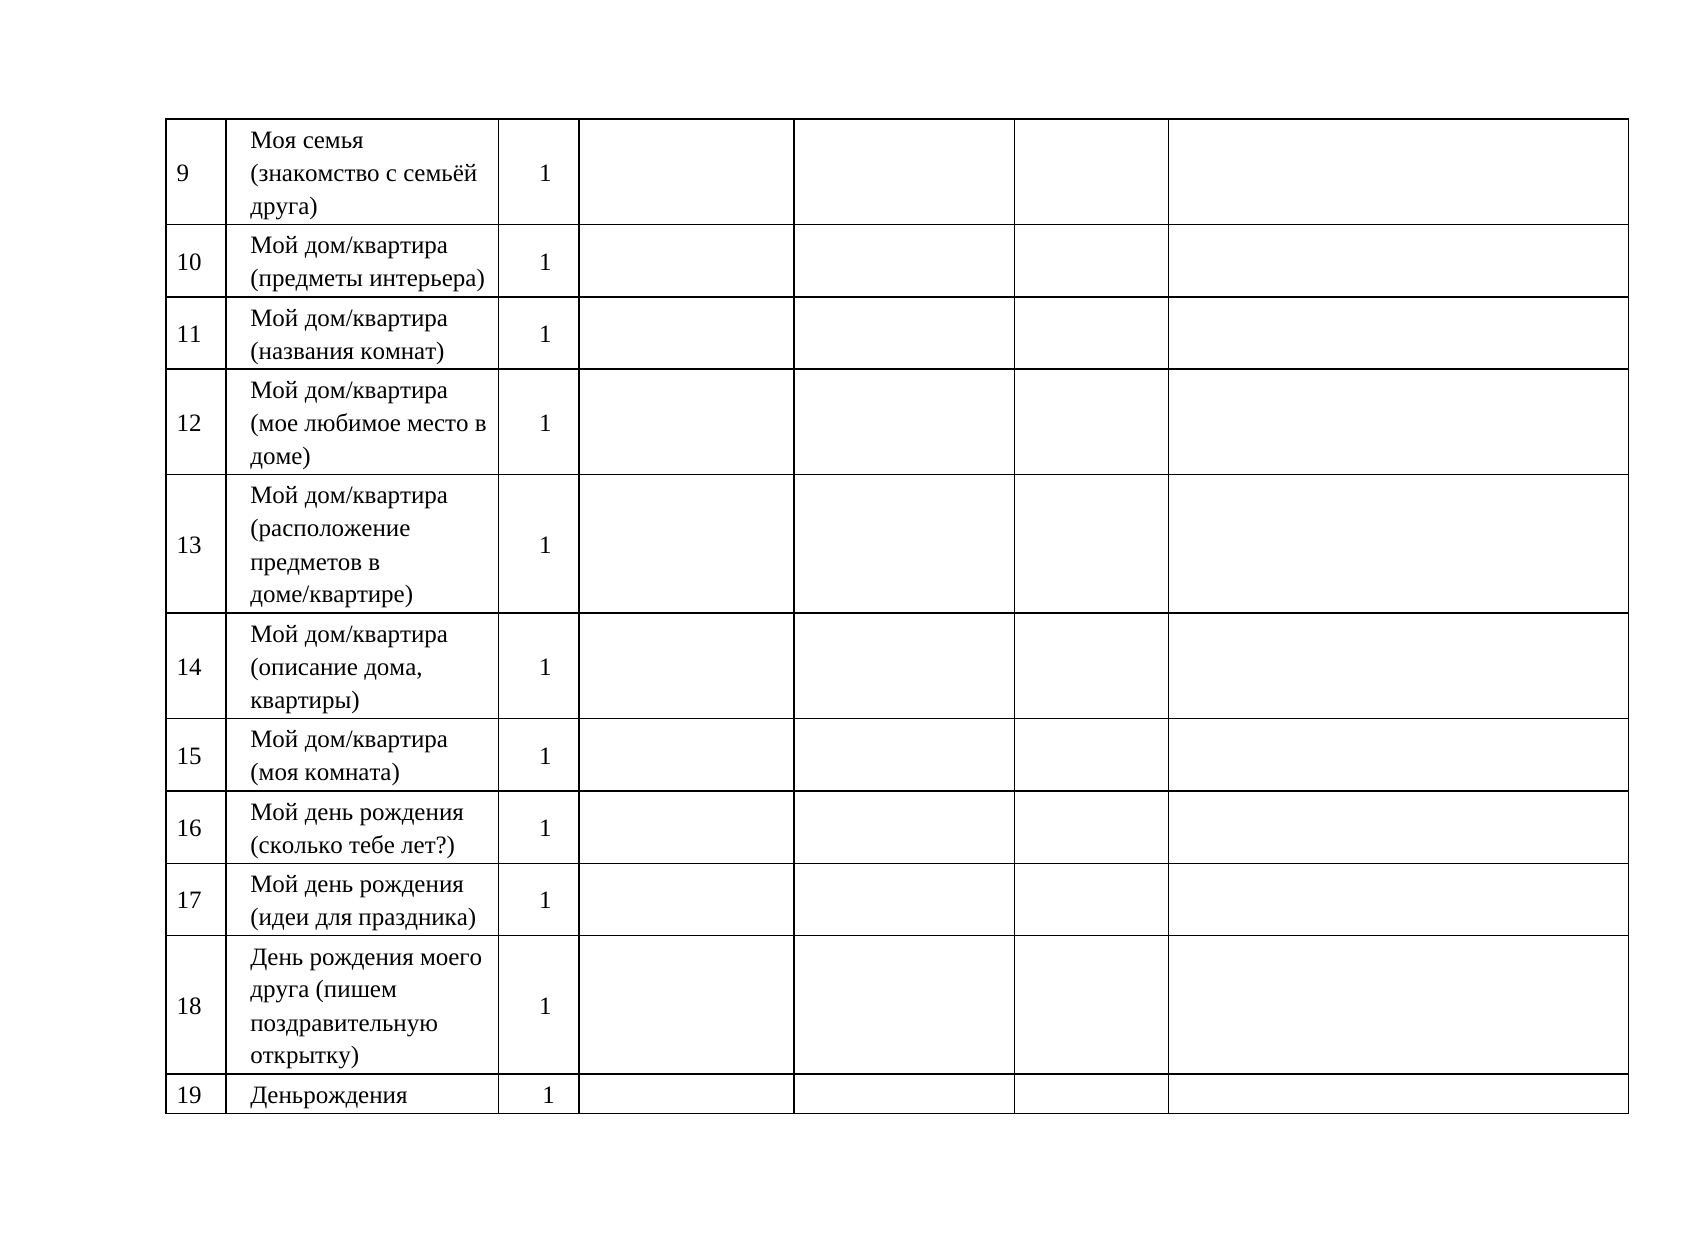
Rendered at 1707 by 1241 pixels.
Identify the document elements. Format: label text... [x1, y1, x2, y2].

table_cell [580, 936, 793, 1073]
table_cell [1015, 792, 1168, 862]
table_cell Мой день рождения (сколько тебе лет?) [227, 792, 498, 862]
table_cell [1169, 792, 1628, 862]
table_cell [227, 1075, 498, 1113]
table_cell [795, 370, 1014, 474]
table_cell [795, 475, 1014, 612]
table_cell [1015, 864, 1168, 935]
table_cell [795, 298, 1014, 368]
table_cell 13 [167, 475, 225, 612]
table_cell [580, 370, 793, 474]
table_cell [580, 475, 793, 612]
table_cell 1 [499, 719, 578, 790]
table_cell 19 [167, 1075, 225, 1113]
table_cell [795, 120, 1014, 223]
table_cell Моя семья (знакомство с семьёй друга) [227, 120, 498, 223]
table_cell [795, 1075, 1014, 1113]
table_cell Мой дом/квартира (расположение предметов в доме/квартире) [227, 475, 498, 612]
table_cell 17 [167, 864, 225, 935]
table_cell [1015, 475, 1168, 612]
table_cell 1 [499, 370, 578, 474]
table_cell [580, 298, 793, 368]
table_cell [1015, 1075, 1168, 1113]
table_cell [795, 614, 1014, 718]
table_cell 16 [167, 792, 225, 862]
table_cell 14 [167, 614, 225, 718]
table_cell [1015, 719, 1168, 790]
table_cell 9 [167, 120, 225, 223]
table_cell 10 [167, 225, 225, 296]
table_cell [580, 614, 793, 718]
table_cell [1015, 614, 1168, 718]
table_cell [1169, 370, 1628, 474]
table_cell [1169, 864, 1628, 935]
table_cell 1 [499, 792, 578, 862]
table_cell [1169, 225, 1628, 296]
table_cell [580, 792, 793, 862]
table_cell Мой день рождения (идеи для праздника) [227, 864, 498, 935]
table_cell Мой дом/квартира (описание дома, квартиры) [227, 614, 498, 718]
table_cell [1169, 936, 1628, 1073]
table_cell Мой дом/квартира (названия комнат) [227, 298, 498, 368]
table_cell 1 [499, 298, 578, 368]
table_cell [1015, 936, 1168, 1073]
table_cell [1015, 225, 1168, 296]
table_cell 15 [167, 719, 225, 790]
table_cell [580, 225, 793, 296]
table_cell 1 [499, 936, 578, 1073]
table_cell [795, 792, 1014, 862]
table_cell Мой дом/квартира (мое любимое место в доме) [227, 370, 498, 474]
table_cell [1169, 614, 1628, 718]
table_cell 12 [167, 370, 225, 474]
table_cell [580, 120, 793, 223]
table_cell 1 [499, 120, 578, 223]
table_cell 18 [167, 936, 225, 1073]
table_cell Мой дом/квартира (предметы интерьера) [227, 225, 498, 296]
table_cell 1 [499, 225, 578, 296]
table_cell Мой дом/квартира (моя комната) [227, 719, 498, 790]
table_cell [1015, 120, 1168, 223]
table_cell День рождения моего друга (пишем поздравительную открытку) [227, 936, 498, 1073]
table_cell [795, 936, 1014, 1073]
table_cell [1169, 120, 1628, 223]
table_cell [580, 1075, 793, 1113]
table_cell 11 [167, 298, 225, 368]
table_cell [795, 864, 1014, 935]
table_cell [1169, 719, 1628, 790]
table_cell [1169, 298, 1628, 368]
table_cell 1 [499, 864, 578, 935]
table_cell [1169, 1075, 1628, 1113]
table_cell [1015, 370, 1168, 474]
table_cell 1 [499, 1075, 578, 1113]
table_cell [1015, 298, 1168, 368]
table_cell [1169, 475, 1628, 612]
table_cell [795, 225, 1014, 296]
table_cell [580, 719, 793, 790]
table_cell 1 [499, 475, 578, 612]
table_cell [795, 719, 1014, 790]
table_cell [580, 864, 793, 935]
table_cell 1 [499, 614, 578, 718]
